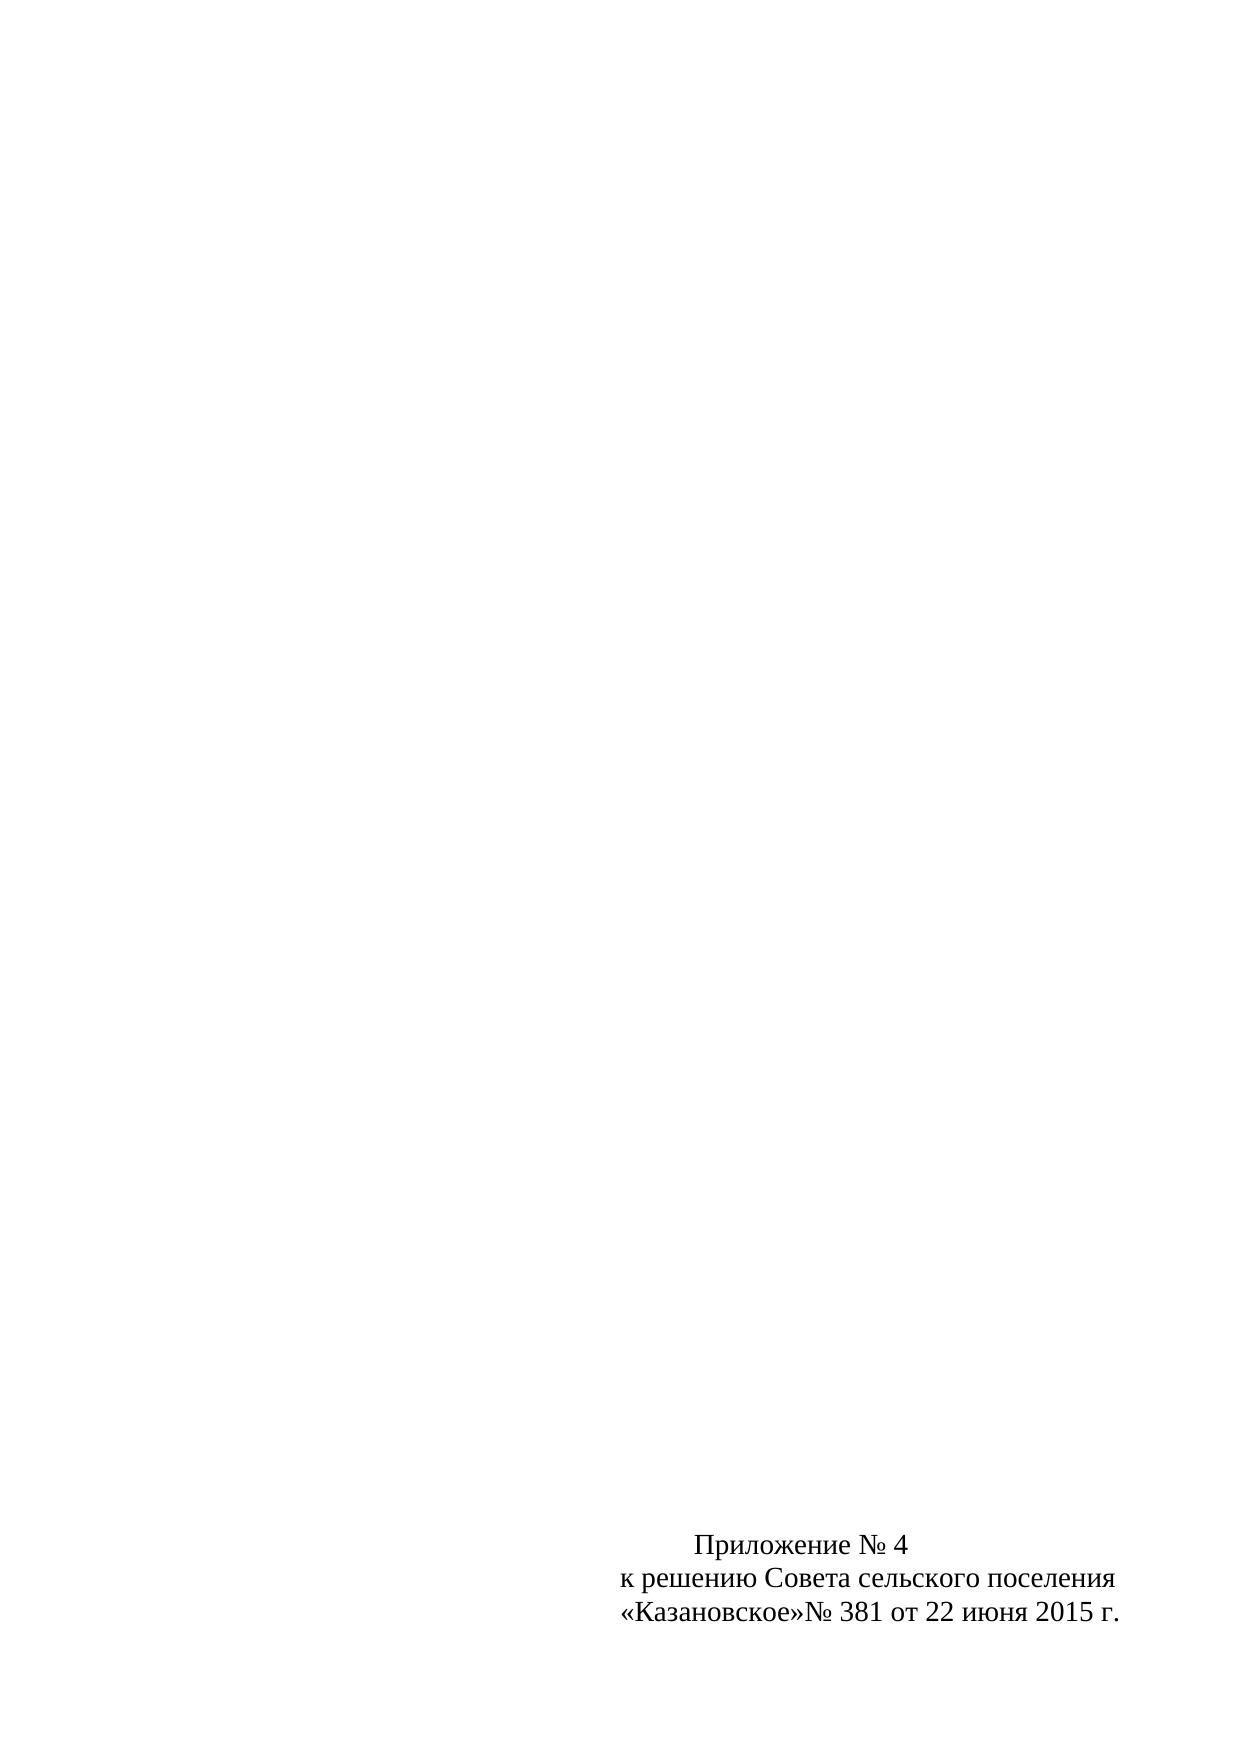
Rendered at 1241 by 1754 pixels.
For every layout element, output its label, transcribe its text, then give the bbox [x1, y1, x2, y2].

text «Казановское»№ 381 от 22 июня 2015 г. [620, 1594, 1181, 1627]
text Приложение № 4 [693, 1527, 1181, 1560]
text к решению Совета сельского поселения [620, 1560, 1181, 1594]
